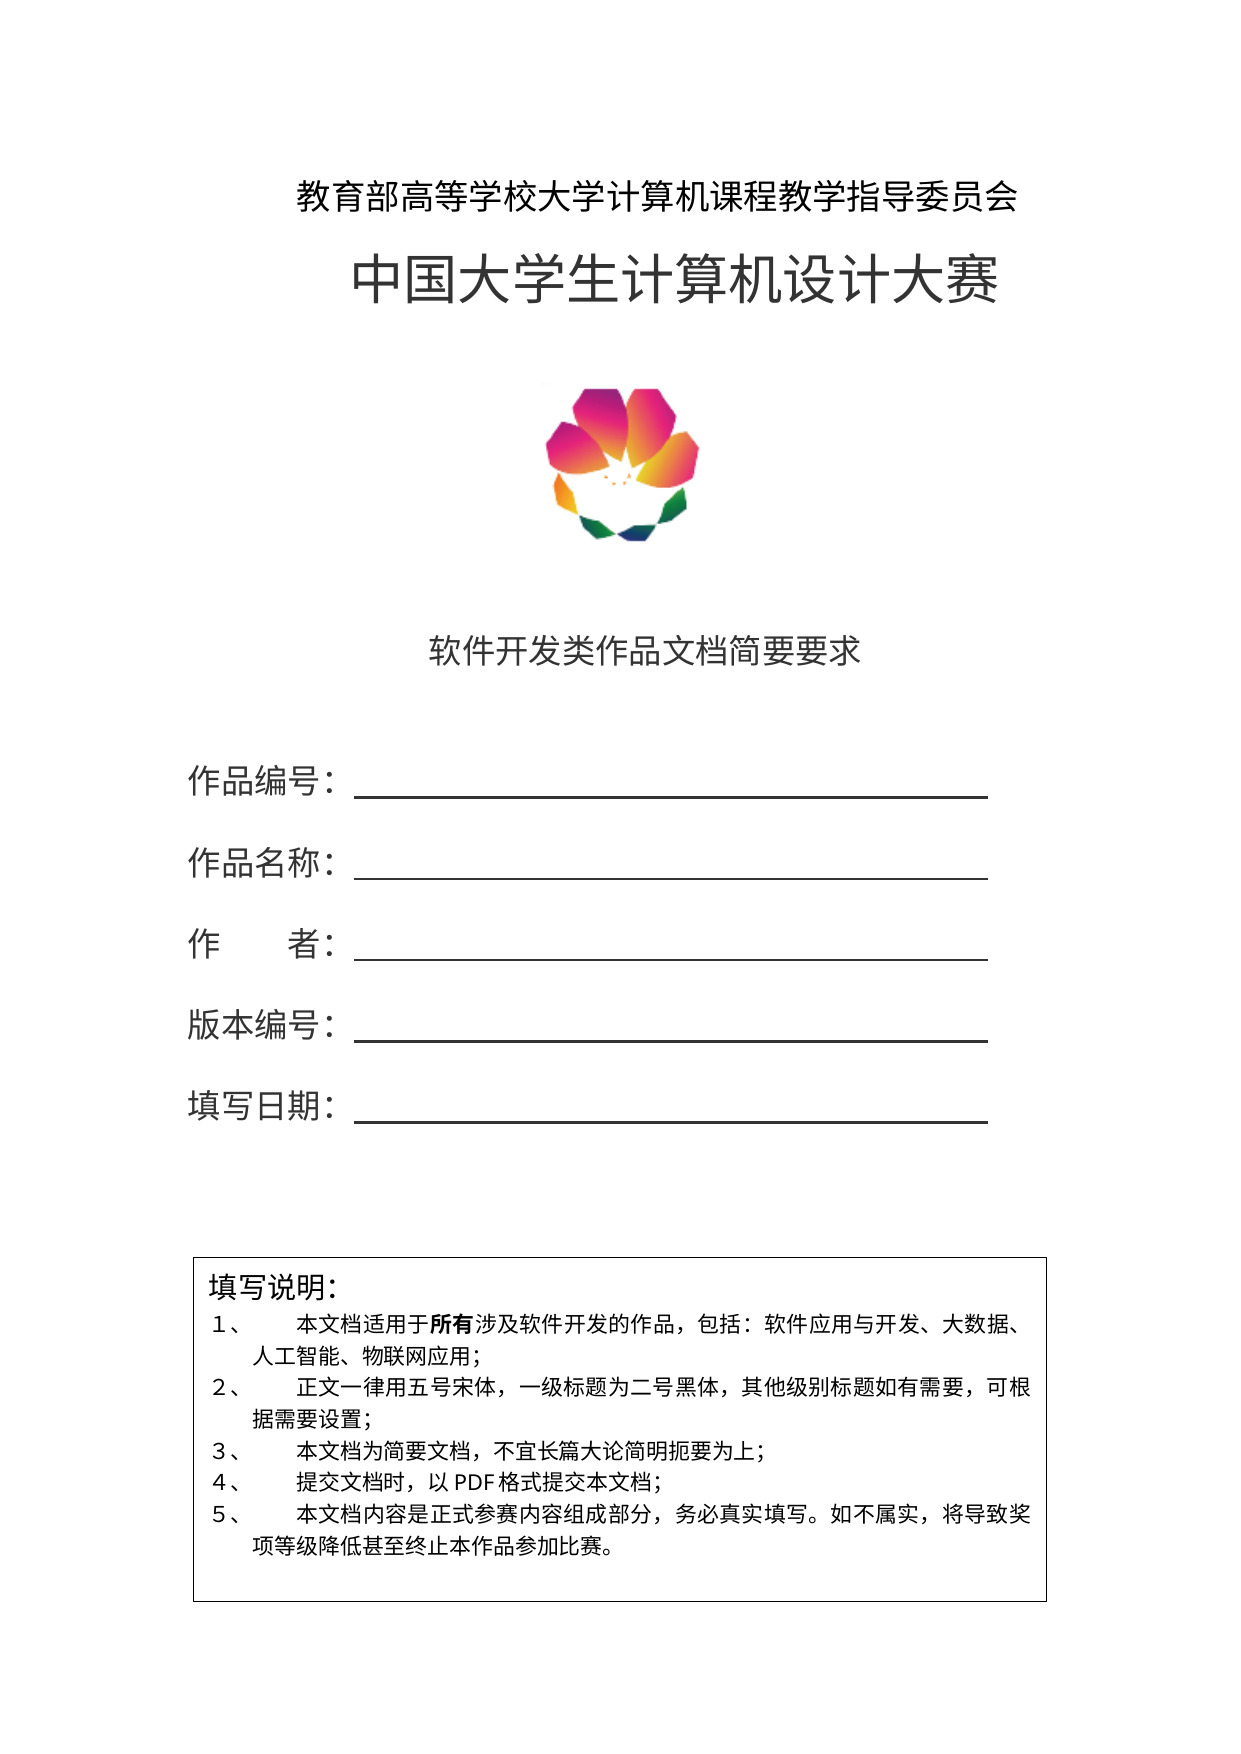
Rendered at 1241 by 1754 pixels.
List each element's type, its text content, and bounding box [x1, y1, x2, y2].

picture [542, 383, 704, 546]
text 版本编号： [187, 991, 1053, 1056]
list 填写日期： [187, 1072, 1053, 1137]
text 作品名称： [187, 828, 1053, 893]
text 中国大学生计算机设计大赛 [187, 227, 1053, 324]
text 软件开发类作品文档简要要求 [187, 422, 1053, 682]
text 教育部高等学校大学计算机课程教学指导委员会 [187, 162, 1053, 227]
text 作品编号： [187, 747, 1053, 812]
text 作 者： [187, 909, 1053, 974]
